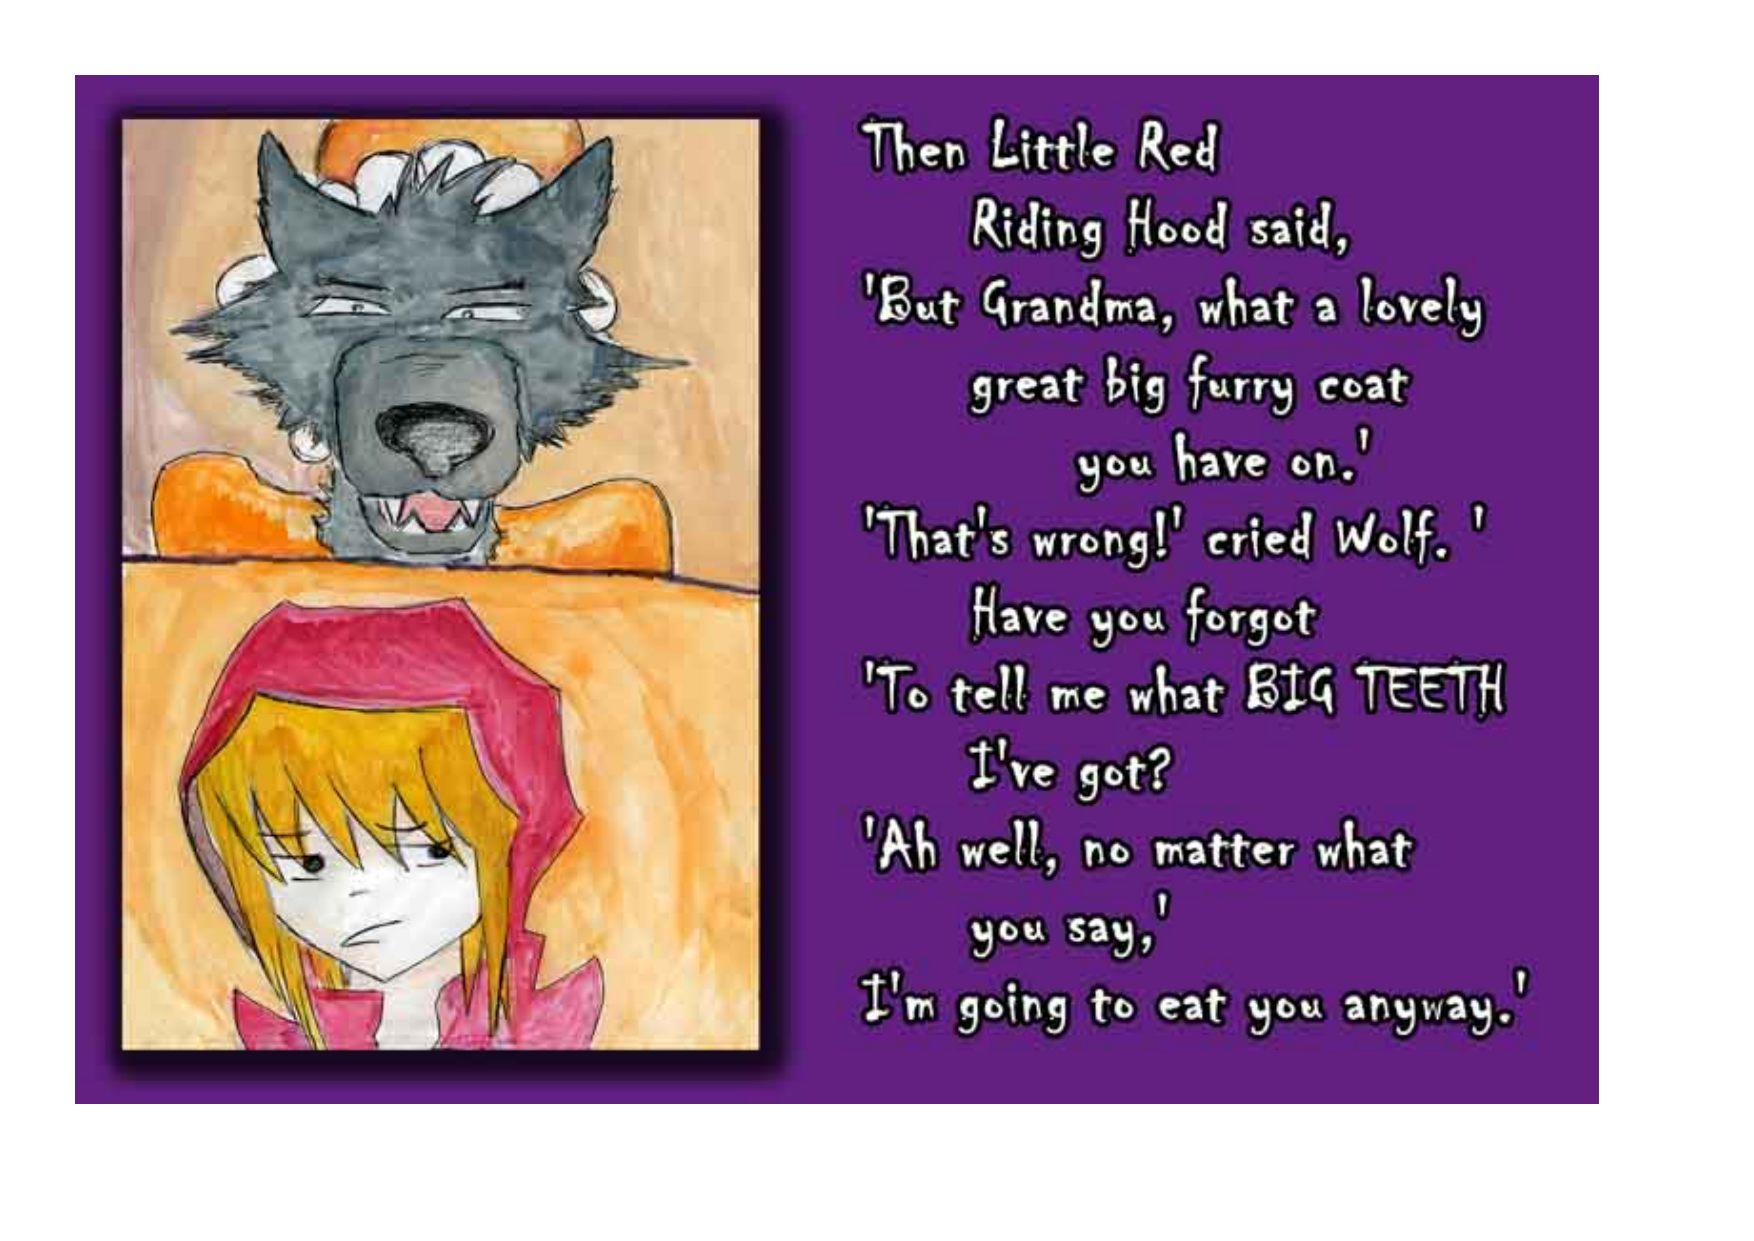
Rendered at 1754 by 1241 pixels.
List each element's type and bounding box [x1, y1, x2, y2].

picture [75, 75, 1599, 1104]
